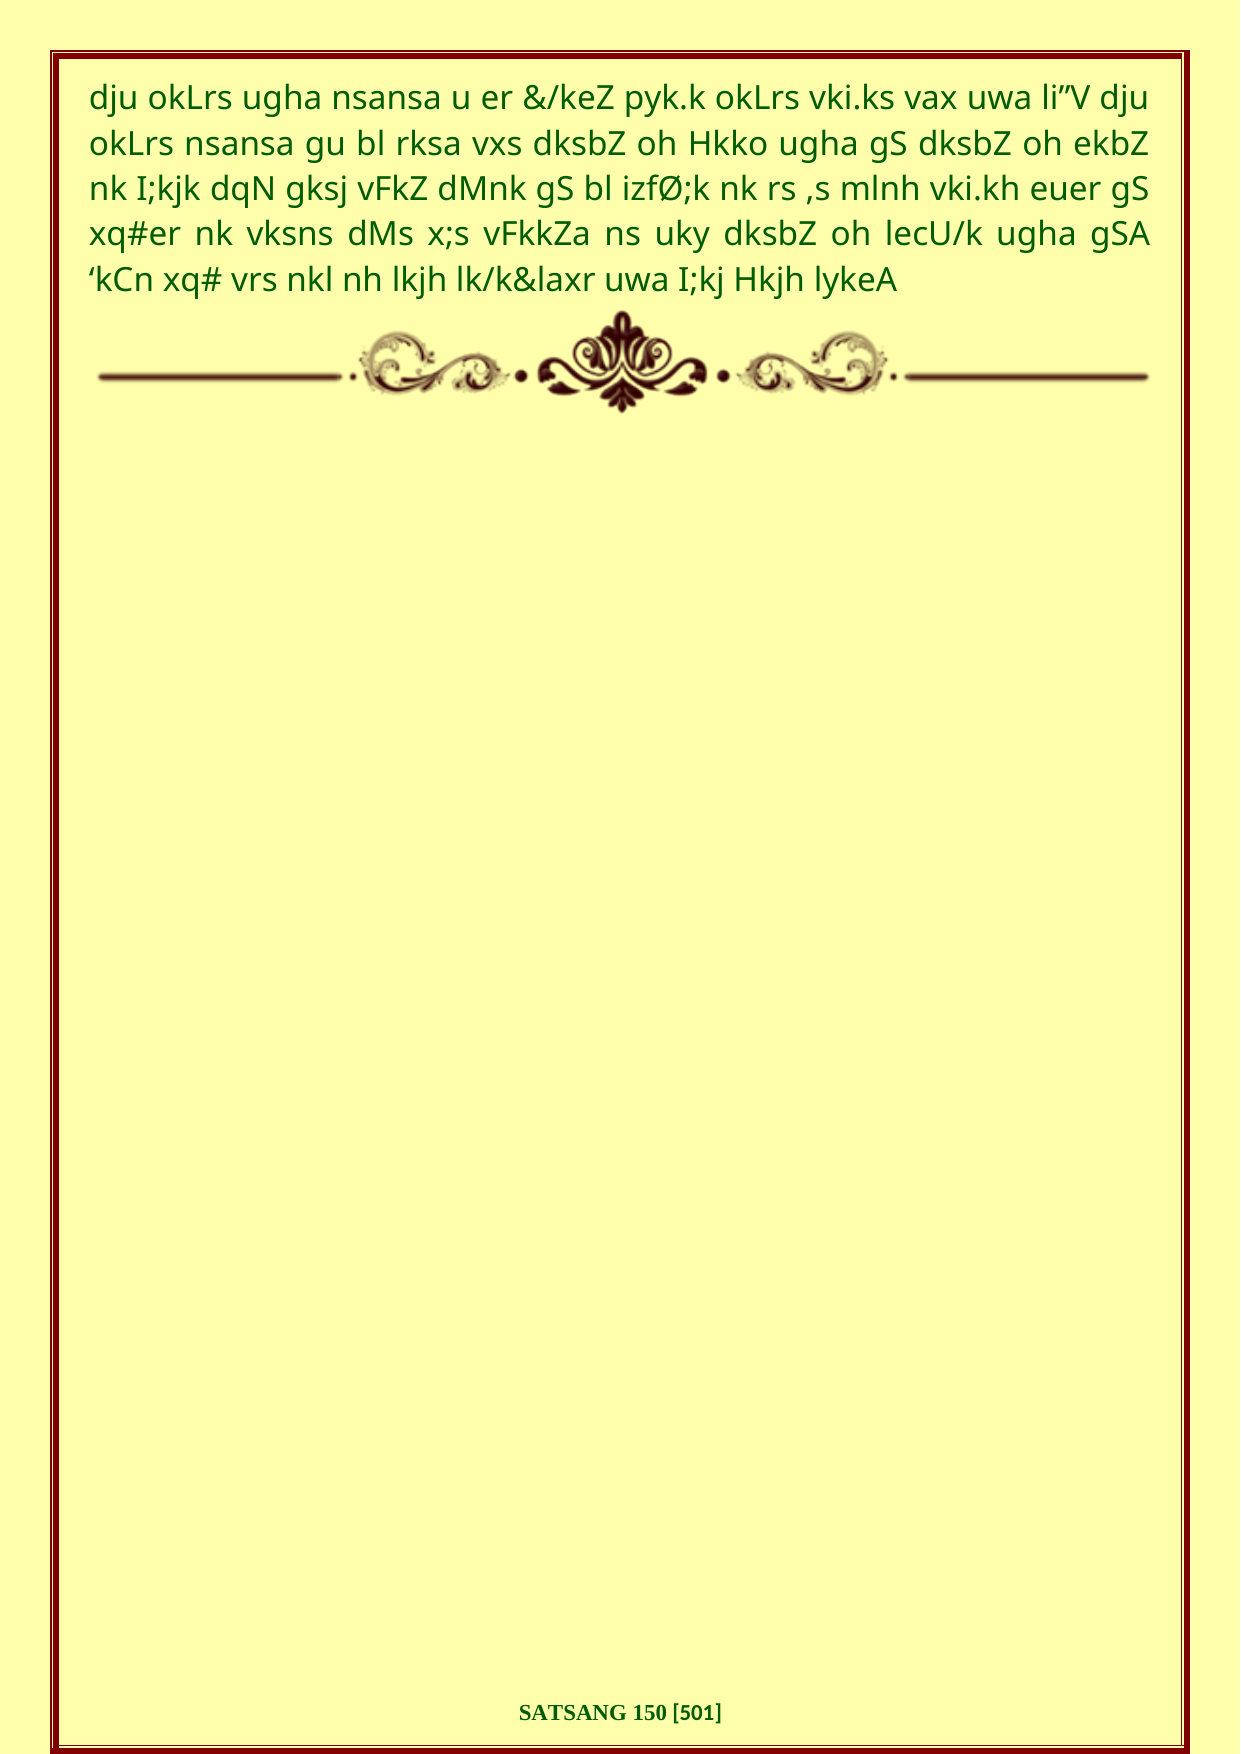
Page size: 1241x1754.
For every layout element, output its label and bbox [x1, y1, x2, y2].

picture [88, 309, 1152, 418]
text [89, 74, 1152, 301]
